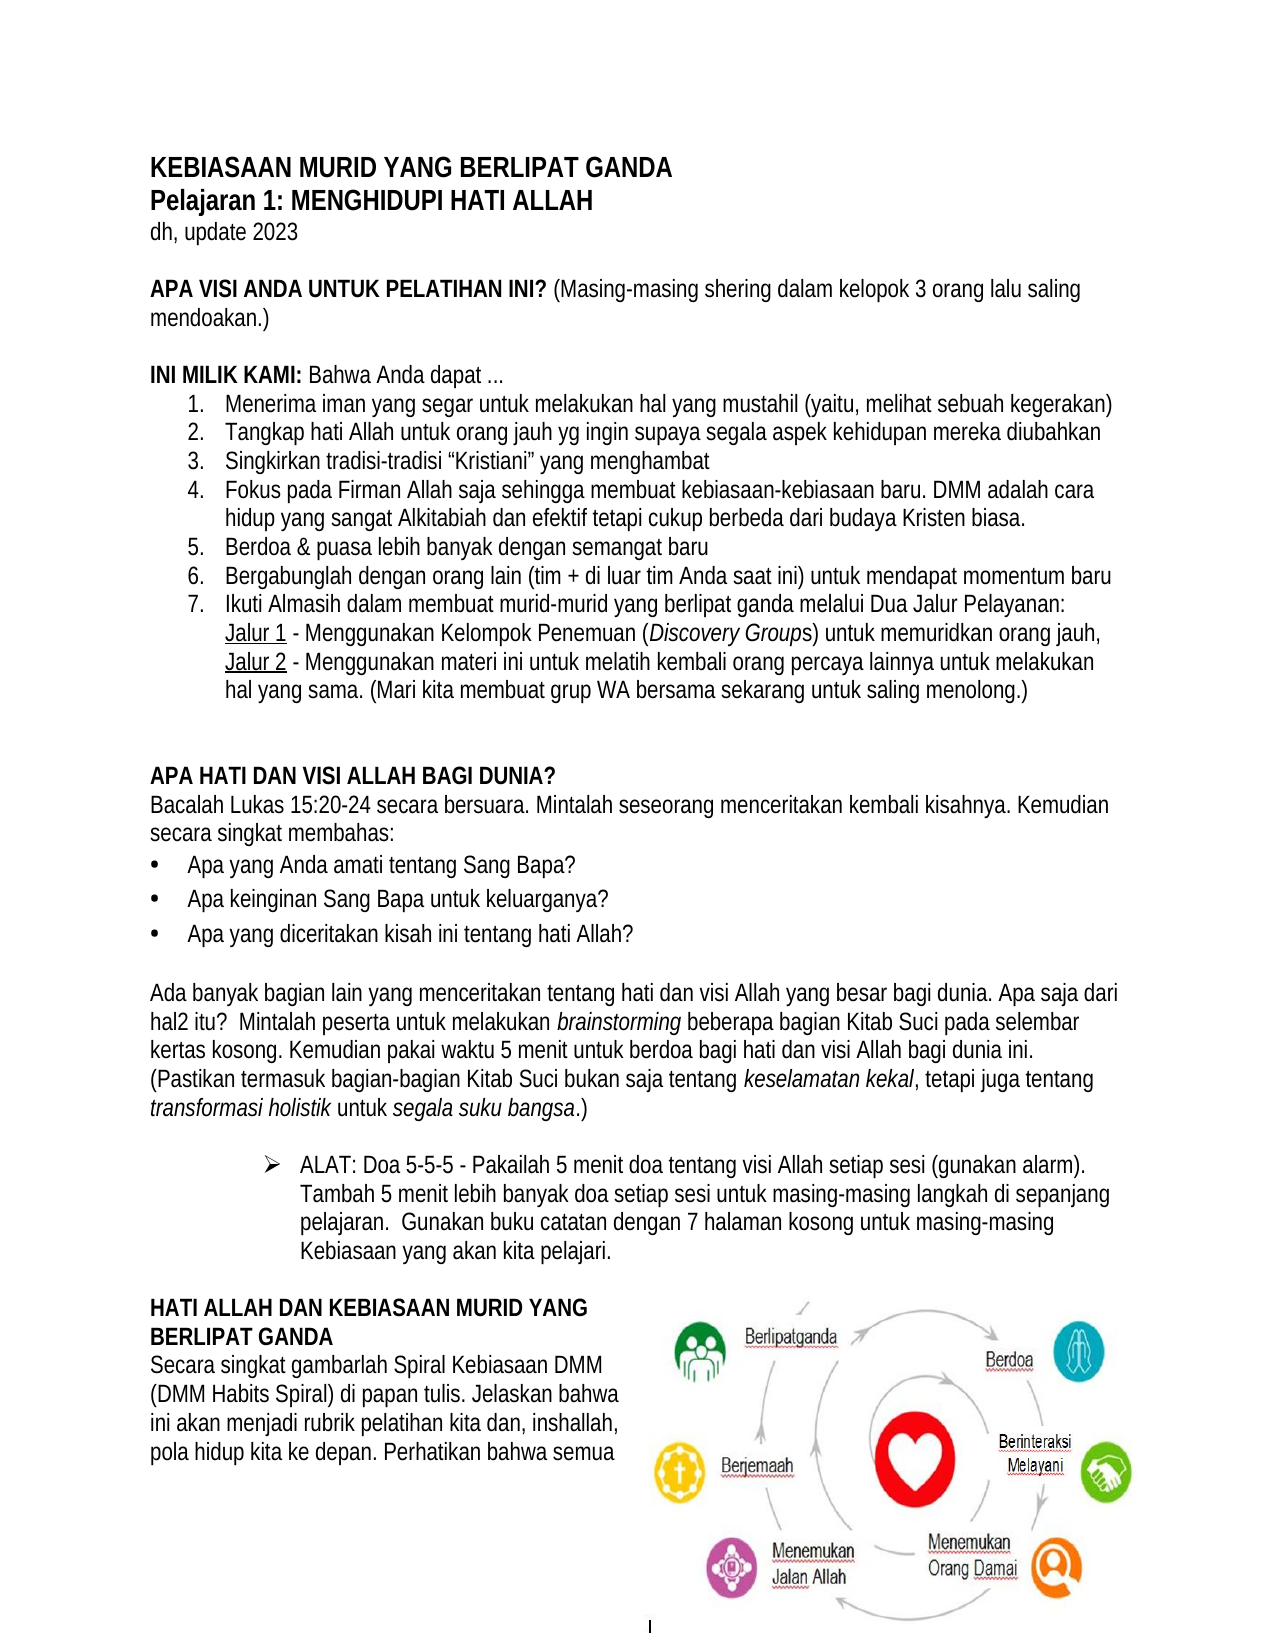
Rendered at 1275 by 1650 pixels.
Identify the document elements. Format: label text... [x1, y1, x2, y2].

list Ikuti Almasih dalam membuat murid-murid yang berlipat ganda melalui Dua Jalur Pelayanan: [187, 589, 1125, 618]
text Ada banyak bagian lain yang menceritakan tentang hati dan visi Allah yang besar bagi dunia. Apa saja dari hal2 itu? Mintalah peserta untuk melakukan brainstorming beberapa bagian Kitab Suci pada selembar kertas kosong. Kemudian pakai waktu 5 menit untuk berdoa bagi hati dan visi Allah bagi dunia ini. (Pastikan termasuk bagian-bagian Kitab Suci bukan saja tentang keselamatan kekal, tetapi juga tentang transformasi holistik untuk segala suku bangsa.) [150, 978, 1125, 1121]
list Apa yang Anda amati tentang Sang Bapa? [150, 847, 1125, 881]
list Apa yang diceritakan kisah ini tentang hati Allah? [150, 915, 1125, 949]
text Jalur 2 - Menggunakan materi ini untuk melatih kembali orang percaya lainnya untuk melakukan hal yang sama. (Mari kita membuat grup WA bersama sekarang untuk saling menolong.) [225, 647, 1125, 704]
list Singkirkan tradisi-tradisi “Kristiani” yang menghambat [187, 446, 1125, 475]
text Bacalah Lukas 15:20-24 secara bersuara. Mintalah seseorang menceritakan kembali kisahnya. Kemudian secara singkat membahas: [150, 790, 1125, 847]
list Bergabunglah dengan orang lain (tim + di luar tim Anda saat ini) untuk mendapat momentum baru [187, 561, 1125, 589]
subtitle HATI ALLAH DAN KEBIASAAN MURID YANG BERLIPAT GANDA [150, 1293, 1125, 1351]
list ALAT: Doa 5-5-5 - Pakailah 5 menit doa tentang visi Allah setiap sesi (gunakan alarm). Tambah 5 menit lebih banyak doa setiap sesi untuk masing-masing langkah di sepanjang pelajaran. Gunakan buku catatan dengan 7 halaman kosong untuk masing-masing Kebiasaan yang akan kita pelajari. [262, 1150, 1125, 1264]
list Tangkap hati Allah untuk orang jauh yg ingin supaya segala aspek kehidupan mereka diubahkan [187, 417, 1125, 446]
list Menerima iman yang segar untuk melakukan hal yang mustahil (yaitu, melihat sebuah kegerakan) [187, 389, 1125, 417]
text Jalur 1 - Menggunakan Kelompok Penemuan (Discovery Groups) untuk memuridkan orang jauh, [225, 618, 1125, 647]
list Berdoa & puasa lebih banyak dengan semangat baru [187, 532, 1125, 561]
title Pelajaran 1: MENGHIDUPI HATI ALLAH [150, 183, 1125, 217]
list Fokus pada Firman Allah saja sehingga membuat kebiasaan-kebiasaan baru. DMM adalah cara hidup yang sangat Alkitabiah dan efektif tetapi cukup berbeda dari budaya Kristen biasa. [187, 475, 1125, 532]
subtitle INI MILIK KAMI: Bahwa Anda dapat ... [150, 360, 1125, 389]
picture [638, 1294, 1147, 1632]
subtitle APA HATI DAN VISI ALLAH BAGI DUNIA? [150, 761, 1125, 790]
text dh, update 2023 [150, 217, 1125, 246]
title KEBIASAAN MURID YANG BERLIPAT GANDA [150, 150, 1125, 183]
list Apa keinginan Sang Bapa untuk keluarganya? [150, 881, 1125, 915]
subtitle APA VISI ANDA UNTUK PELATIHAN INI? (Masing-masing shering dalam kelopok 3 orang lalu saling mendoakan.) [150, 274, 1125, 331]
